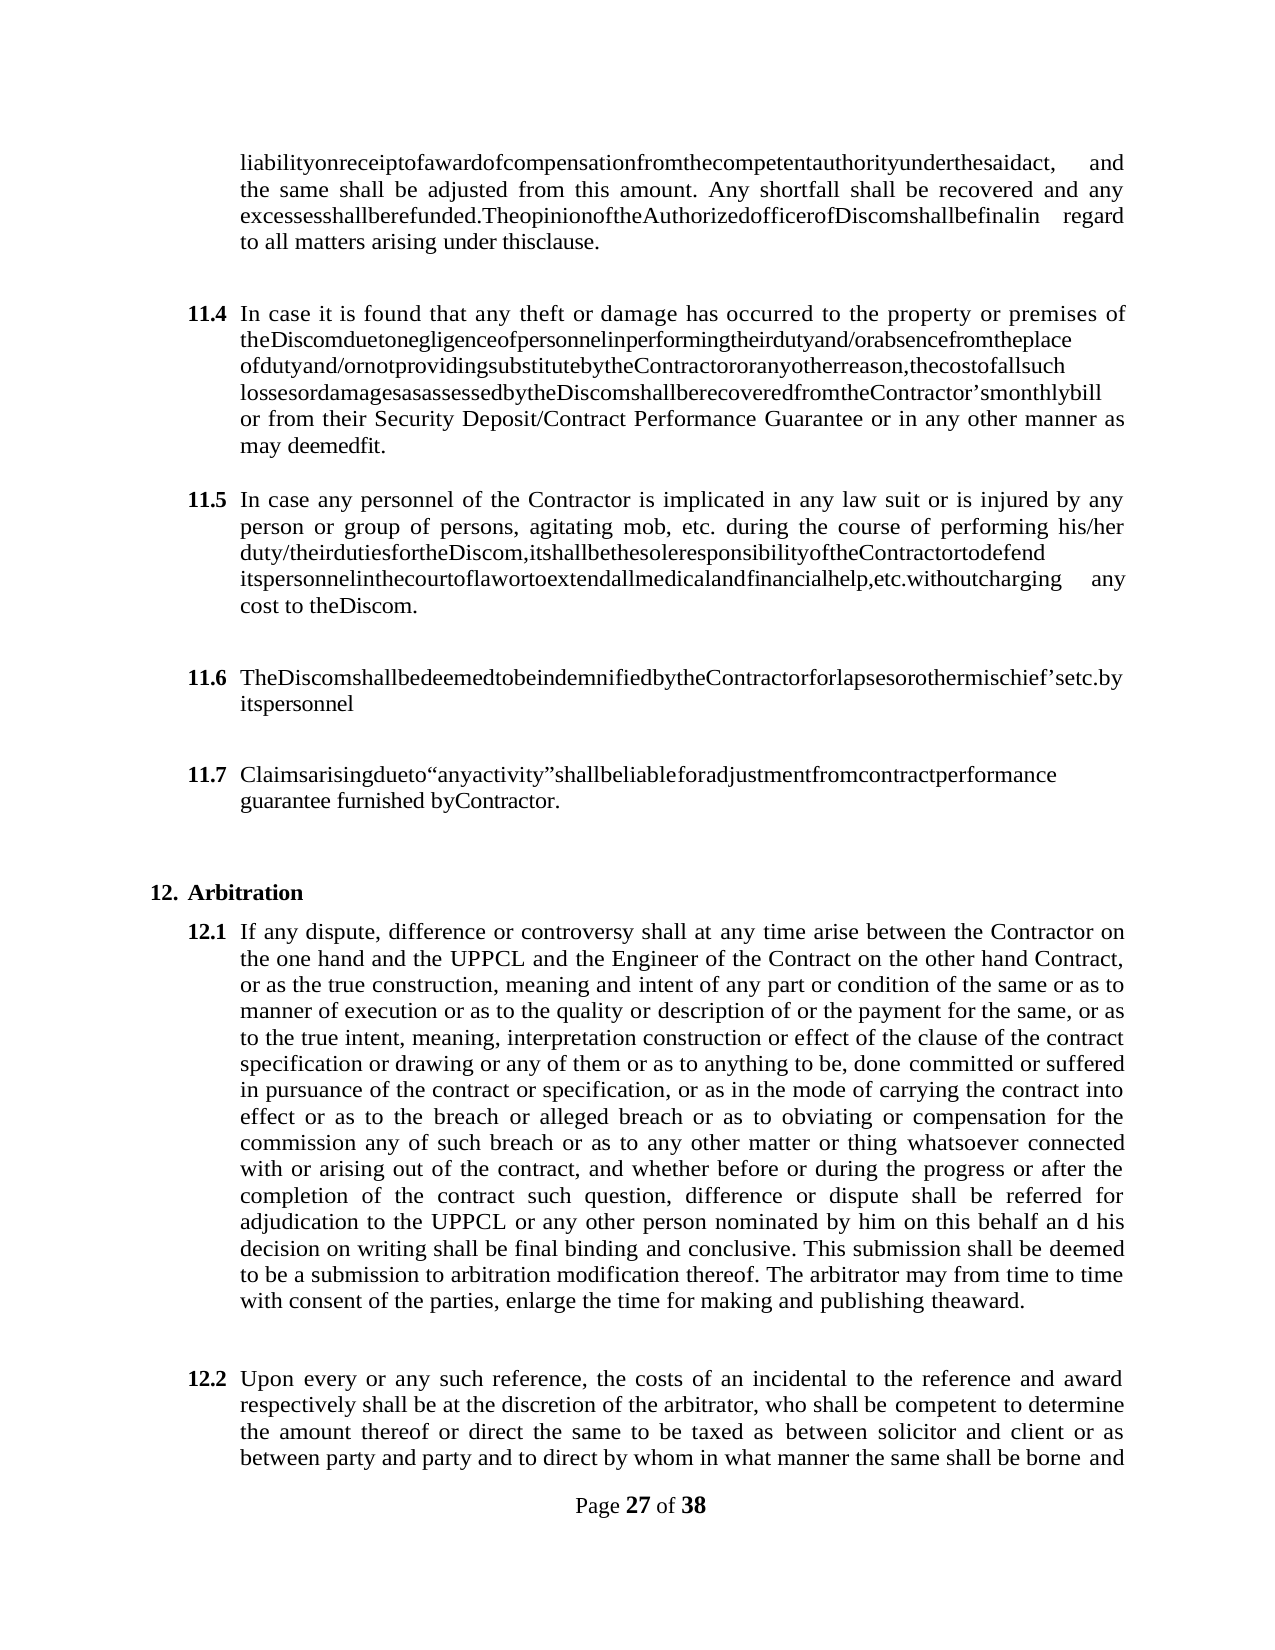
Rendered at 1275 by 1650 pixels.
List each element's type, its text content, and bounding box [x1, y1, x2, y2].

list If any dispute, difference or controversy shall at any time arise between the Contractor on the one hand and the UPPCL and the Engineer of the Contract on the other hand Contract, or as the true construction, meaning and intent of any part or condition of the same or as to manner of execution or as to the quality or description of or the payment for the same, or as to the true intent, meaning, interpretation construction or effect of the clause of the contract specification or drawing or any of them or as to anything to be, done committed or suffered in pursuance of the contract or specification, or as in the mode of carrying the contract into effect or as to the breach or alleged breach or as to obviating or compensation for the commission any of such breach or as to any other matter or thing whatsoever connected with or arising out of the contract, and whether before or during the progress or after the completion of the contract such question, difference or dispute shall be referred for adjudication to the UPPCL or any other person nominated by him on this behalf an d his decision on writing shall be final binding and conclusive. This submission shall be deemed to be a submission to arbitration modification thereof. The arbitrator may from time to time with consent of the parties, enlarge the time for making and publishing theaward. [187, 918, 1125, 1314]
list Claimsarisingdueto“anyactivity”shallbeliableforadjustmentfromcontractperformance guarantee furnished byContractor. [187, 761, 1123, 814]
text liabilityonreceiptofawardofcompensationfromthecompetentauthorityunderthesaidact, and the same shall be adjusted from this amount. Any shortfall shall be recovered and any excessesshallberefunded.TheopinionoftheAuthorizedofficerofDiscomshallbefinalin regard to all matters arising under thisclause. [240, 149, 1125, 255]
list In case any personnel of the Contractor is implicated in any law suit or is injured by any person or group of persons, agitating mob, etc. during the course of performing his/her duty/theirdutiesfortheDiscom,itshallbethesoleresponsibilityoftheContractortodefend itspersonnelinthecourtoflawortoextendallmedicalandfinancialhelp,etc.withoutcharging any cost to theDiscom. [187, 486, 1126, 618]
subtitle Arbitration [150, 879, 1225, 906]
list In case it is found that any theft or damage has occurred to the property or premises of theDiscomduetonegligenceofpersonnelinperformingtheirdutyand/orabsencefromtheplace ofdutyand/ornotprovidingsubstitutebytheContractororanyotherreason,thecostofallsuch lossesordamagesasassessedbytheDiscomshallberecoveredfromtheContractor’smonthlybill or from their Security Deposit/Contract Performance Guarantee or in any other manner as may deemedfit. [187, 300, 1126, 458]
list TheDiscomshallbedeemedtobeindemnifiedbytheContractorforlapsesorothermischief’setc.by itspersonnel [187, 663, 1125, 716]
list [187, 1365, 1124, 1471]
